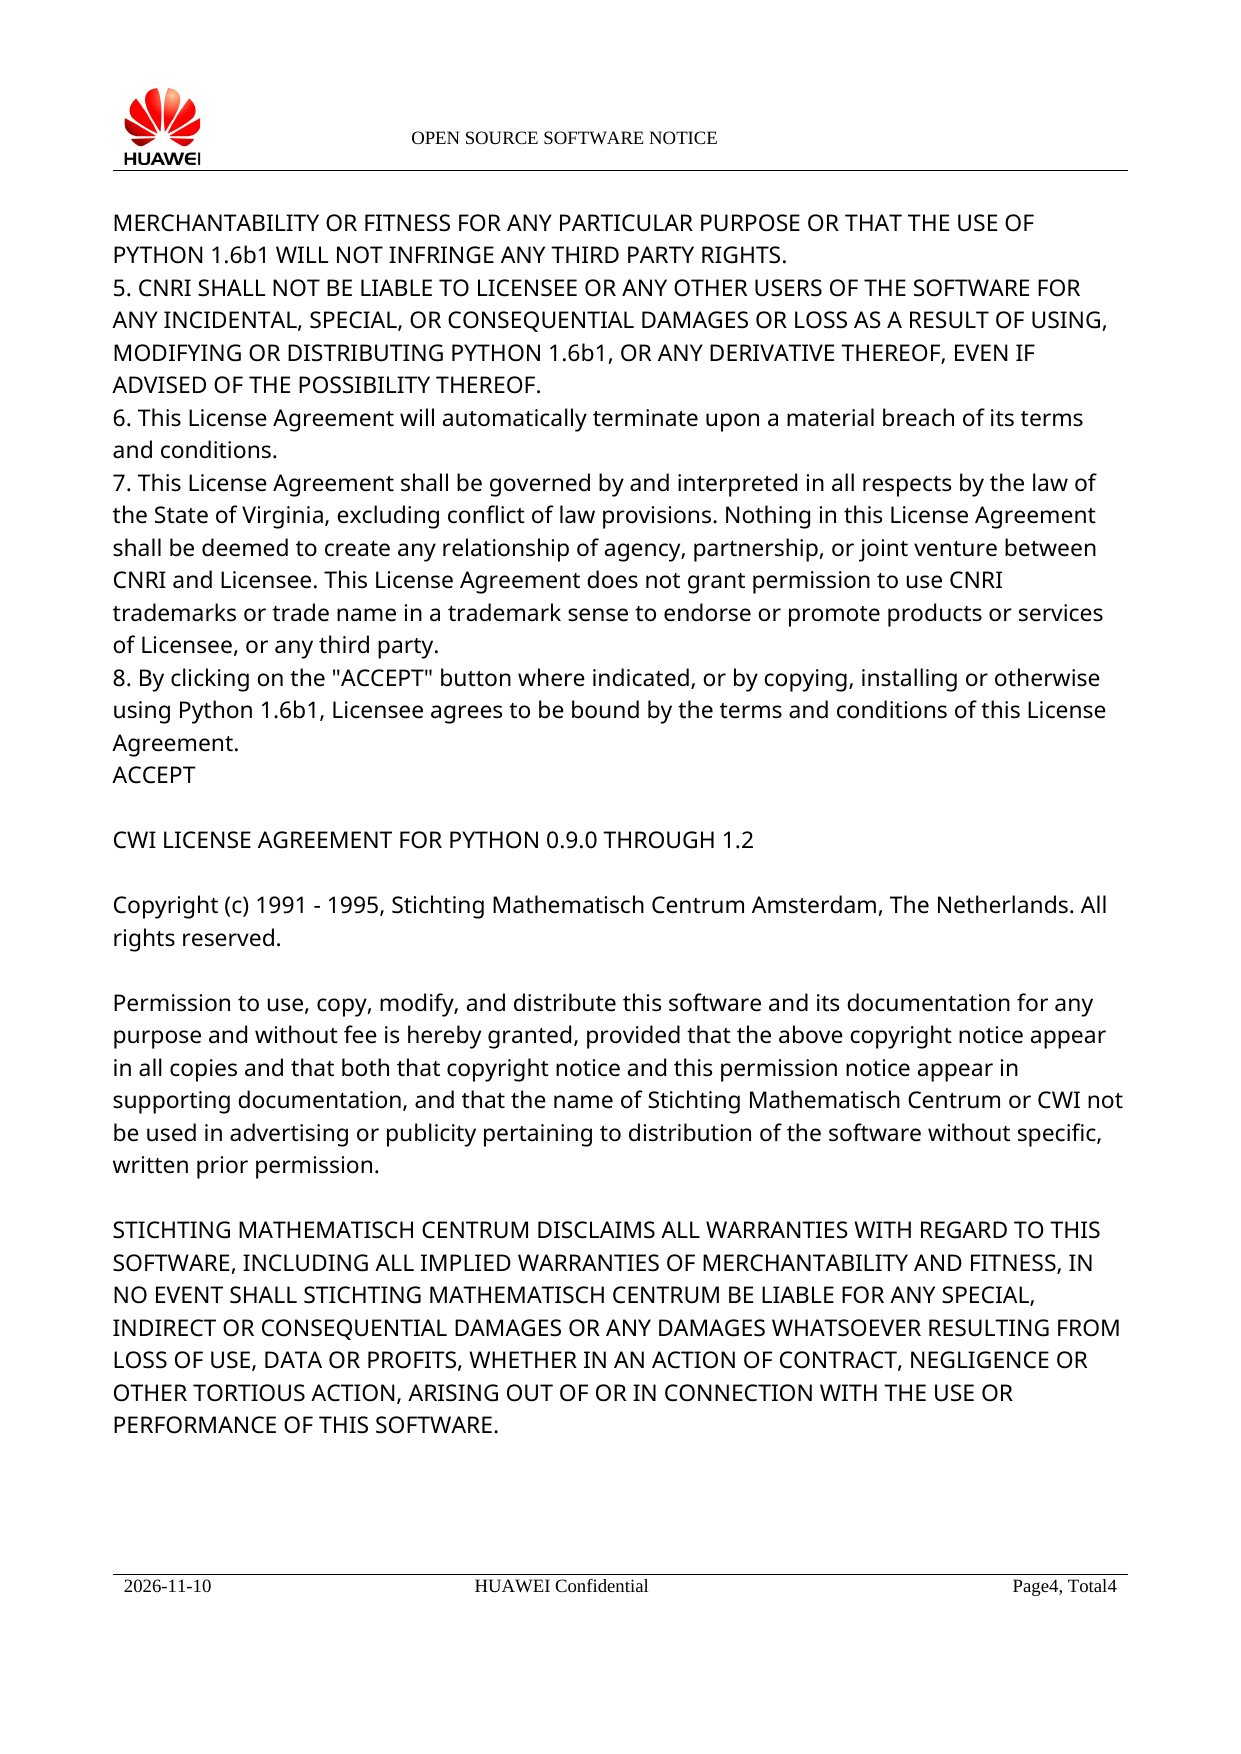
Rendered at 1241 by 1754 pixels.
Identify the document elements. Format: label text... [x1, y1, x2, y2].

text 8. By clicking on the "ACCEPT" button where indicated, or by copying, installing or otherwise using Python 1.6b1, Licensee agrees to be bound by the terms and conditions of this License Agreement. [112, 661, 1128, 759]
text Copyright (c) 1991 - 1995, Stichting Mathematisch Centrum Amsterdam, The Netherlands. All rights reserved. [112, 889, 1128, 954]
text ACCEPT [112, 759, 1128, 791]
text 6. This License Agreement will automatically terminate upon a material breach of its terms and conditions. [112, 401, 1128, 466]
text 7. This License Agreement shall be governed by and interpreted in all respects by the law of the State of Virginia, excluding conflict of law provisions. Nothing in this License Agreement shall be deemed to create any relationship of agency, partnership, or joint venture between CNRI and Licensee. This License Agreement does not grant permission to use CNRI trademarks or trade name in a trademark sense to endorse or promote products or services of Licensee, or any third party. [112, 466, 1128, 661]
text 5. CNRI SHALL NOT BE LIABLE TO LICENSEE OR ANY OTHER USERS OF THE SOFTWARE FOR ANY INCIDENTAL, SPECIAL, OR CONSEQUENTIAL DAMAGES OR LOSS AS A RESULT OF USING, MODIFYING OR DISTRIBUTING PYTHON 1.6b1, OR ANY DERIVATIVE THEREOF, EVEN IF ADVISED OF THE POSSIBILITY THEREOF. [112, 271, 1128, 401]
text STICHTING MATHEMATISCH CENTRUM DISCLAIMS ALL WARRANTIES WITH REGARD TO THIS SOFTWARE, INCLUDING ALL IMPLIED WARRANTIES OF MERCHANTABILITY AND FITNESS, IN NO EVENT SHALL STICHTING MATHEMATISCH CENTRUM BE LIABLE FOR ANY SPECIAL, INDIRECT OR CONSEQUENTIAL DAMAGES OR ANY DAMAGES WHATSOEVER RESULTING FROM LOSS OF USE, DATA OR PROFITS, WHETHER IN AN ACTION OF CONTRACT, NEGLIGENCE OR OTHER TORTIOUS ACTION, ARISING OUT OF OR IN CONNECTION WITH THE USE OR PERFORMANCE OF THIS SOFTWARE. [112, 1214, 1128, 1441]
text CWI LICENSE AGREEMENT FOR PYTHON 0.9.0 THROUGH 1.2 [112, 824, 1128, 856]
picture [124, 88, 201, 165]
text Permission to use, copy, modify, and distribute this software and its documentation for any purpose and without fee is hereby granted, provided that the above copyright notice appear in all copies and that both that copyright notice and this permission notice appear in supporting documentation, and that the name of Stichting Mathematisch Centrum or CWI not be used in advertising or publicity pertaining to distribution of the software without specific, written prior permission. [112, 986, 1128, 1181]
